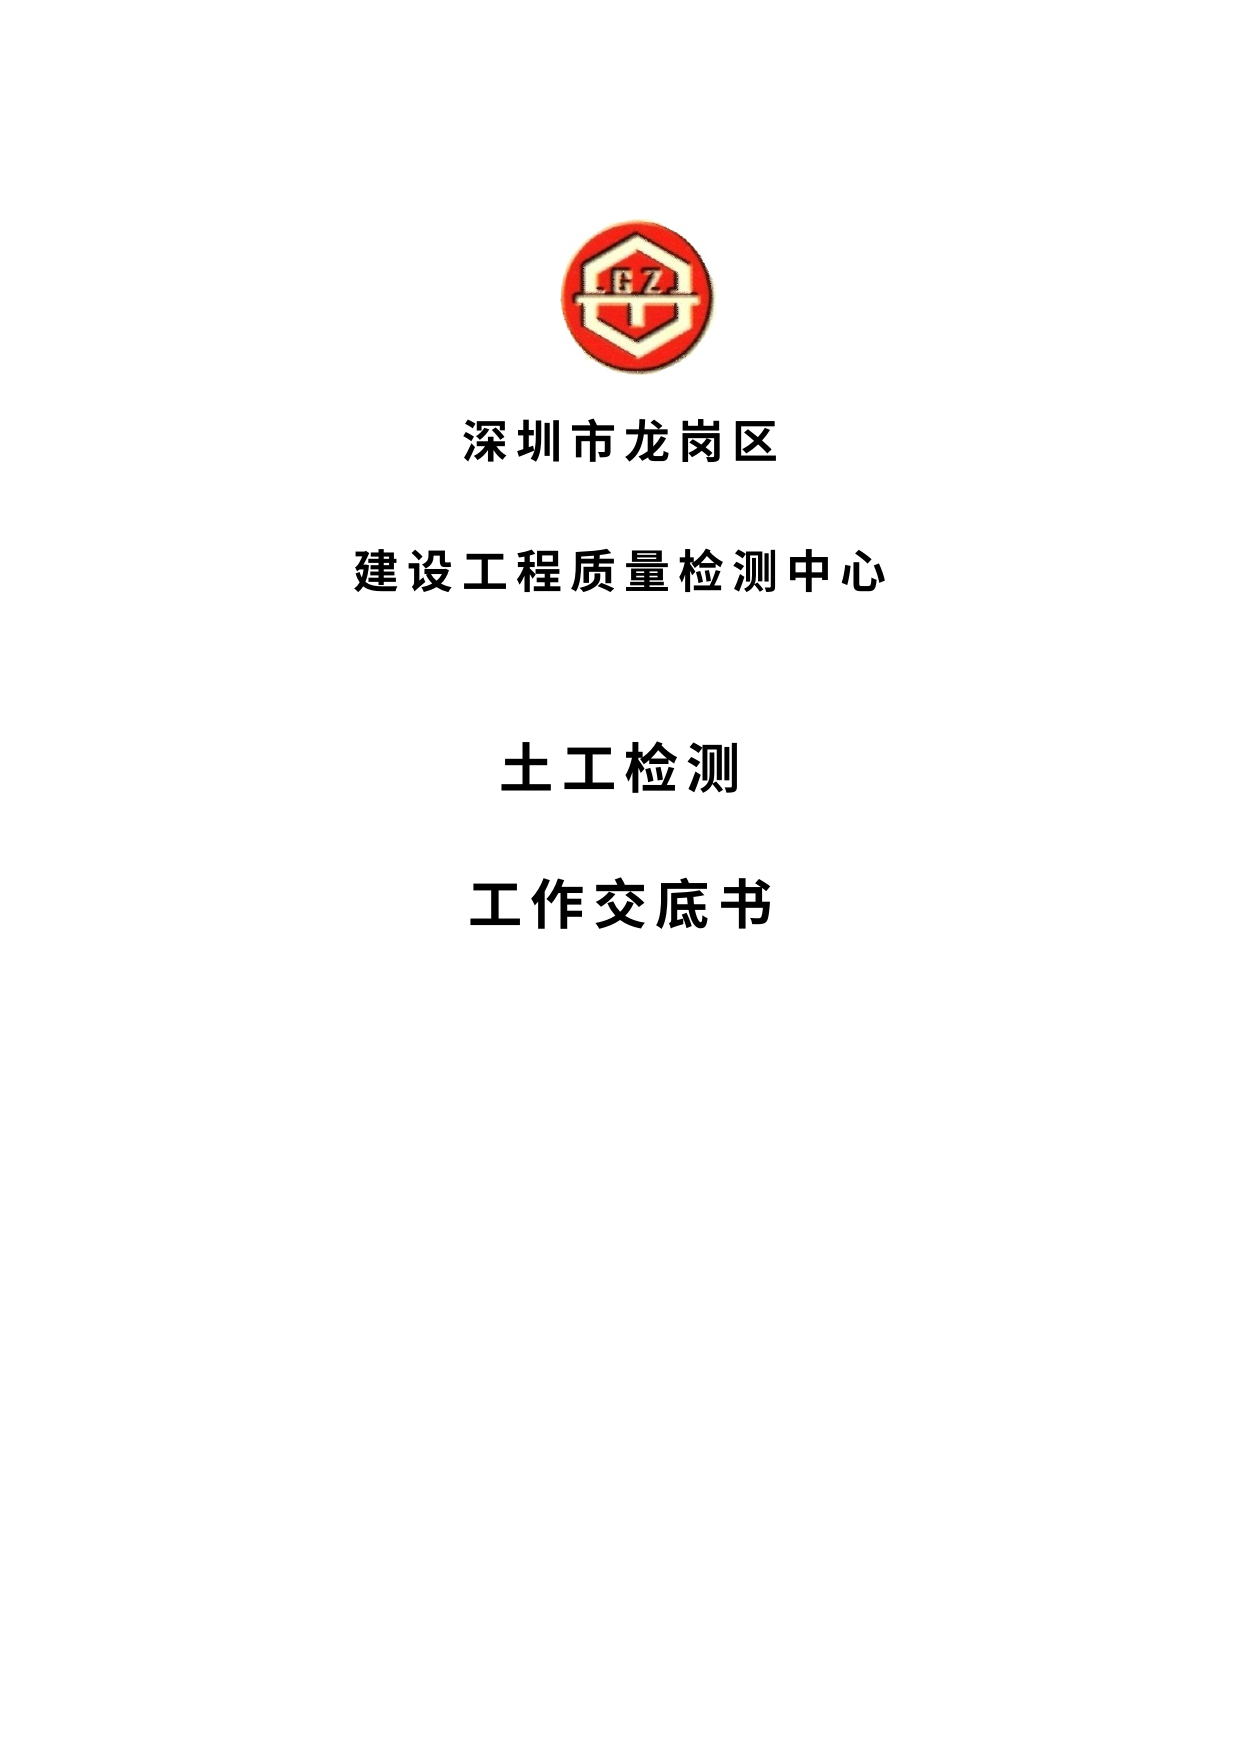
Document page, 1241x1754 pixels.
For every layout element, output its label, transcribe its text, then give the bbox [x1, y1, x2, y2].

text 建设工程质量检测中心 [148, 520, 1092, 618]
text 工作交底书 [148, 852, 1092, 950]
text 深圳市龙岗区 [148, 389, 1092, 487]
text 土工检测 [148, 716, 1092, 813]
picture [559, 219, 717, 375]
